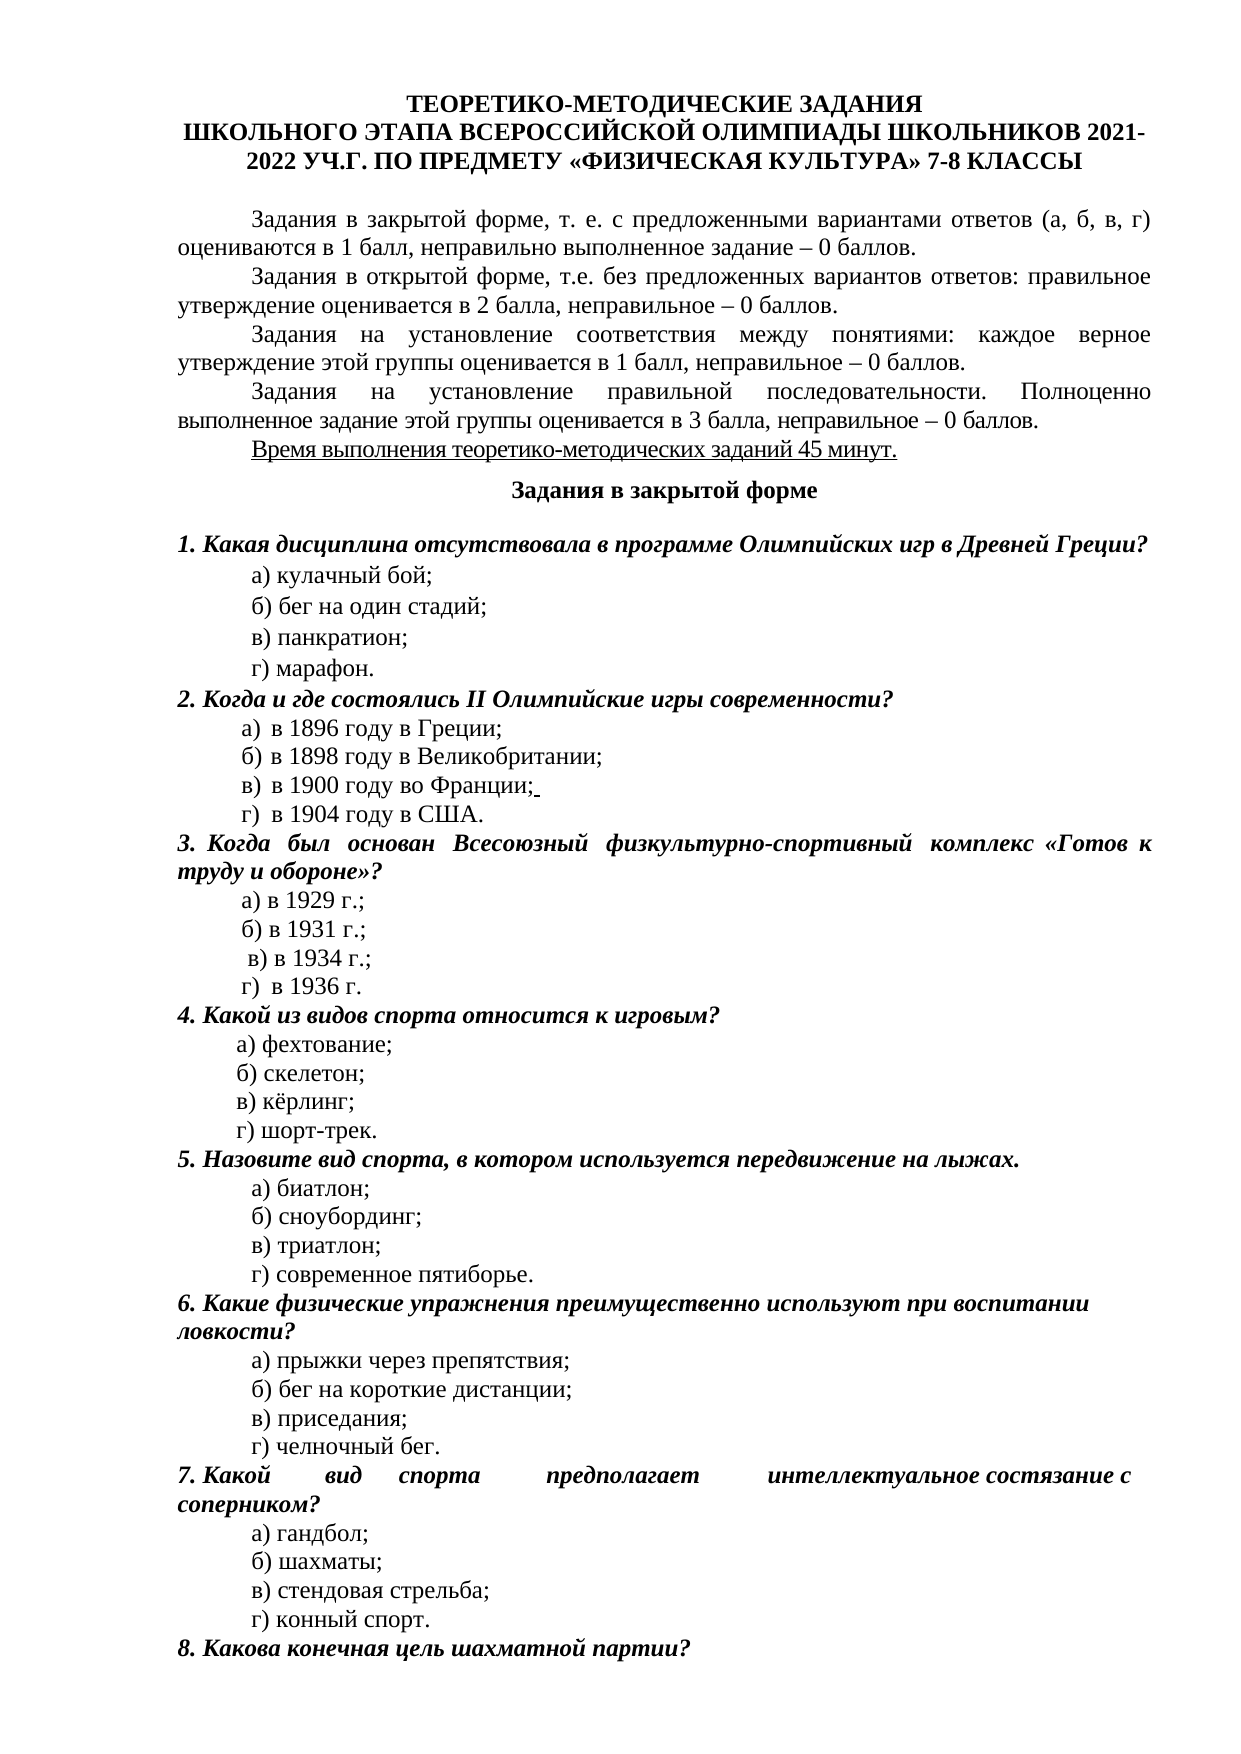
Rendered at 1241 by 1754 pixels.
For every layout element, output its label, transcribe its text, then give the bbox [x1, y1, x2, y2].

text 7. Какой вид спорта предполагает интеллектуальное состязание с соперником? [177, 1460, 1137, 1518]
text в) в 1900 году во Франции; [241, 770, 607, 799]
text в) в 1934 г.; [241, 943, 1152, 971]
text 1. Какая дисциплина отсутствовала в программе Олимпийских игр в Древней Греции? [177, 529, 1152, 557]
text г) челночный бег. [251, 1431, 1137, 1460]
text 6. Какие физические упражнения преимущественно используют при воспитании ловкости? [177, 1288, 1137, 1345]
text 5. Назовите вид спорта, в котором используется передвижение на лыжах. [177, 1144, 1137, 1173]
text в) триатлон; [251, 1230, 1137, 1259]
text ШКОЛЬНОГО ЭТАПА ВСЕРОССИЙСКОЙ ОЛИМПИАДЫ ШКОЛЬНИКОВ 2021-2022 УЧ.Г. ПО ПРЕДМЕТУ «ФИЗИЧЕСКАЯ КУЛЬТУРА» 7-8 КЛАССЫ [177, 117, 1152, 175]
text а) биатлон; [251, 1173, 1137, 1201]
text а) фехтование; [177, 1029, 1137, 1058]
text г) марафон. [177, 653, 1152, 682]
text б) бег на один стадий; [177, 591, 1152, 619]
text Задания на установление соответствия между понятиями: каждое верное утверждение этой группы оценивается в 1 балл, неправильное – 0 баллов. [177, 319, 1152, 376]
text а) кулачный бой; [177, 560, 1152, 588]
text г) современное пятиборье. [251, 1259, 1137, 1288]
text б) шахматы; [251, 1546, 1137, 1575]
text ТЕОРЕТИКО-МЕТОДИЧЕСКИЕ ЗАДАНИЯ [177, 89, 1152, 117]
text б) сноубординг; [251, 1201, 1137, 1230]
text а) в 1929 г.; [241, 885, 1152, 914]
text б) скелетон; [177, 1058, 1137, 1086]
text Задания на установление правильной последовательности. Полноценно выполненное задание этой группы оценивается в 3 балла, неправильное – 0 баллов. [177, 376, 1152, 434]
text Задания в открытой форме, т.е. без предложенных вариантов ответов: правильное утверждение оценивается в 2 балла, неправильное – 0 баллов. [177, 261, 1152, 319]
text 8. Какова конечная цель шахматной партии? [177, 1633, 1137, 1661]
text в) кёрлинг; [177, 1086, 1137, 1115]
text а) в 1896 году в Греции; [241, 713, 1152, 741]
text в) стендовая стрельба; [251, 1575, 1137, 1604]
text а) прыжки через препятствия; [251, 1345, 1137, 1374]
text г) в 1904 году в США. [241, 799, 607, 828]
subtitle 2. Когда и где состоялись II Олимпийские игры современности? [177, 684, 1152, 713]
text г) конный спорт. [251, 1604, 1137, 1633]
text Задания в закрытой форме [177, 475, 1152, 504]
text в) приседания; [251, 1403, 1137, 1431]
text б) в 1898 году в Великобритании; [241, 741, 1152, 770]
text г) в 1936 г. [241, 971, 1152, 1000]
text Задания в закрытой форме, т. е. с предложенными вариантами ответов (а, б, в, г) оцениваются в 1 балл, неправильно выполненное задание – 0 баллов. [177, 204, 1152, 261]
text б) в 1931 г.; [241, 914, 1152, 943]
text в) панкратион; [177, 622, 1152, 651]
subtitle 3. Когда был основан Всесоюзный физкультурно-спортивный комплекс «Готов к труду и обороне»? [177, 828, 1152, 885]
text б) бег на короткие дистанции; [251, 1374, 1137, 1403]
text 4. Какой из видов спорта относится к игровым? [177, 1000, 1137, 1029]
text а) гандбол; [251, 1518, 1137, 1546]
text г) шорт-трек. [177, 1115, 1137, 1144]
text Время выполнения теоретико-методических заданий 45 минут. [177, 434, 1152, 462]
